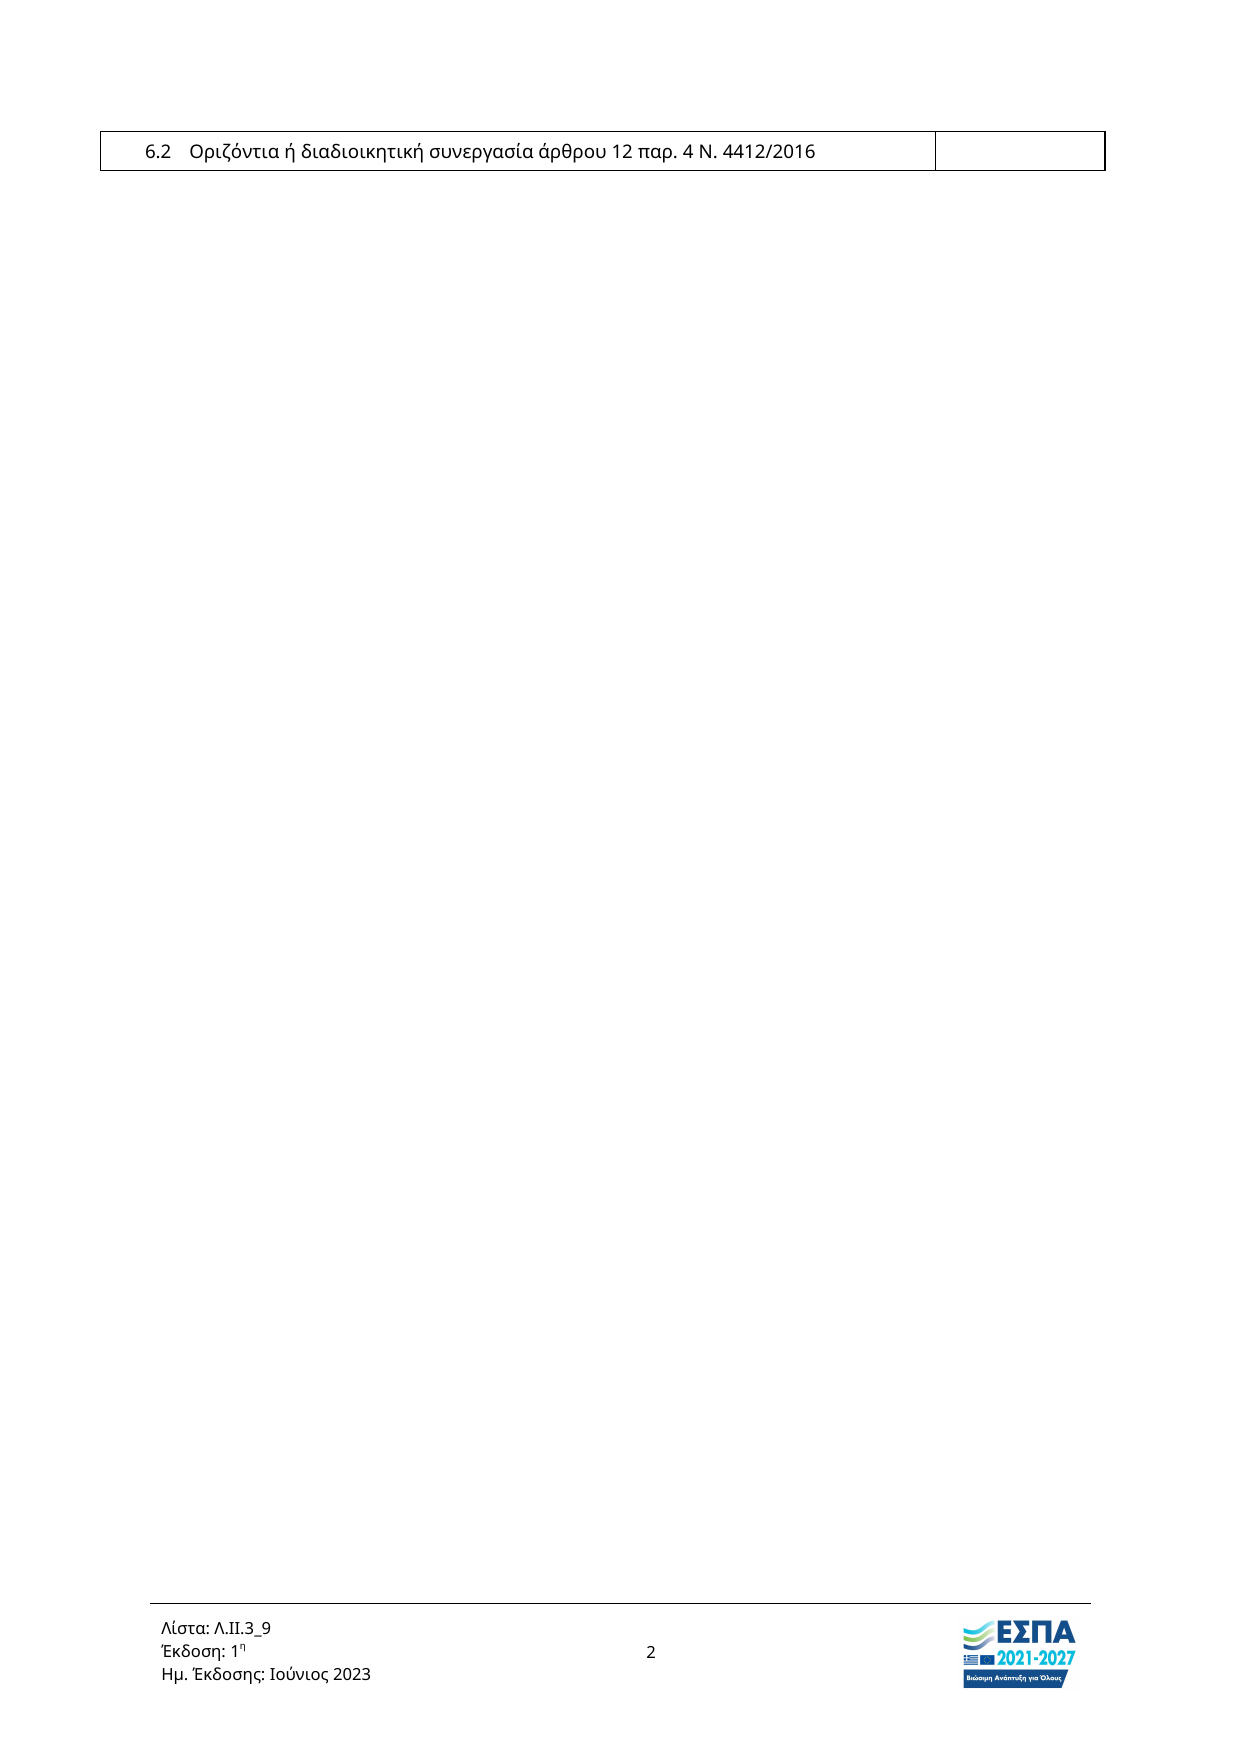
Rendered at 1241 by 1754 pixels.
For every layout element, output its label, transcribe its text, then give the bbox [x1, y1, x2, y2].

table_cell Οριζόντια ή διαδιοικητική συνεργασία άρθρου 12 παρ. 4 Ν. 4412/2016 [101, 132, 935, 170]
table_cell [936, 132, 1104, 170]
picture [957, 1616, 1080, 1692]
